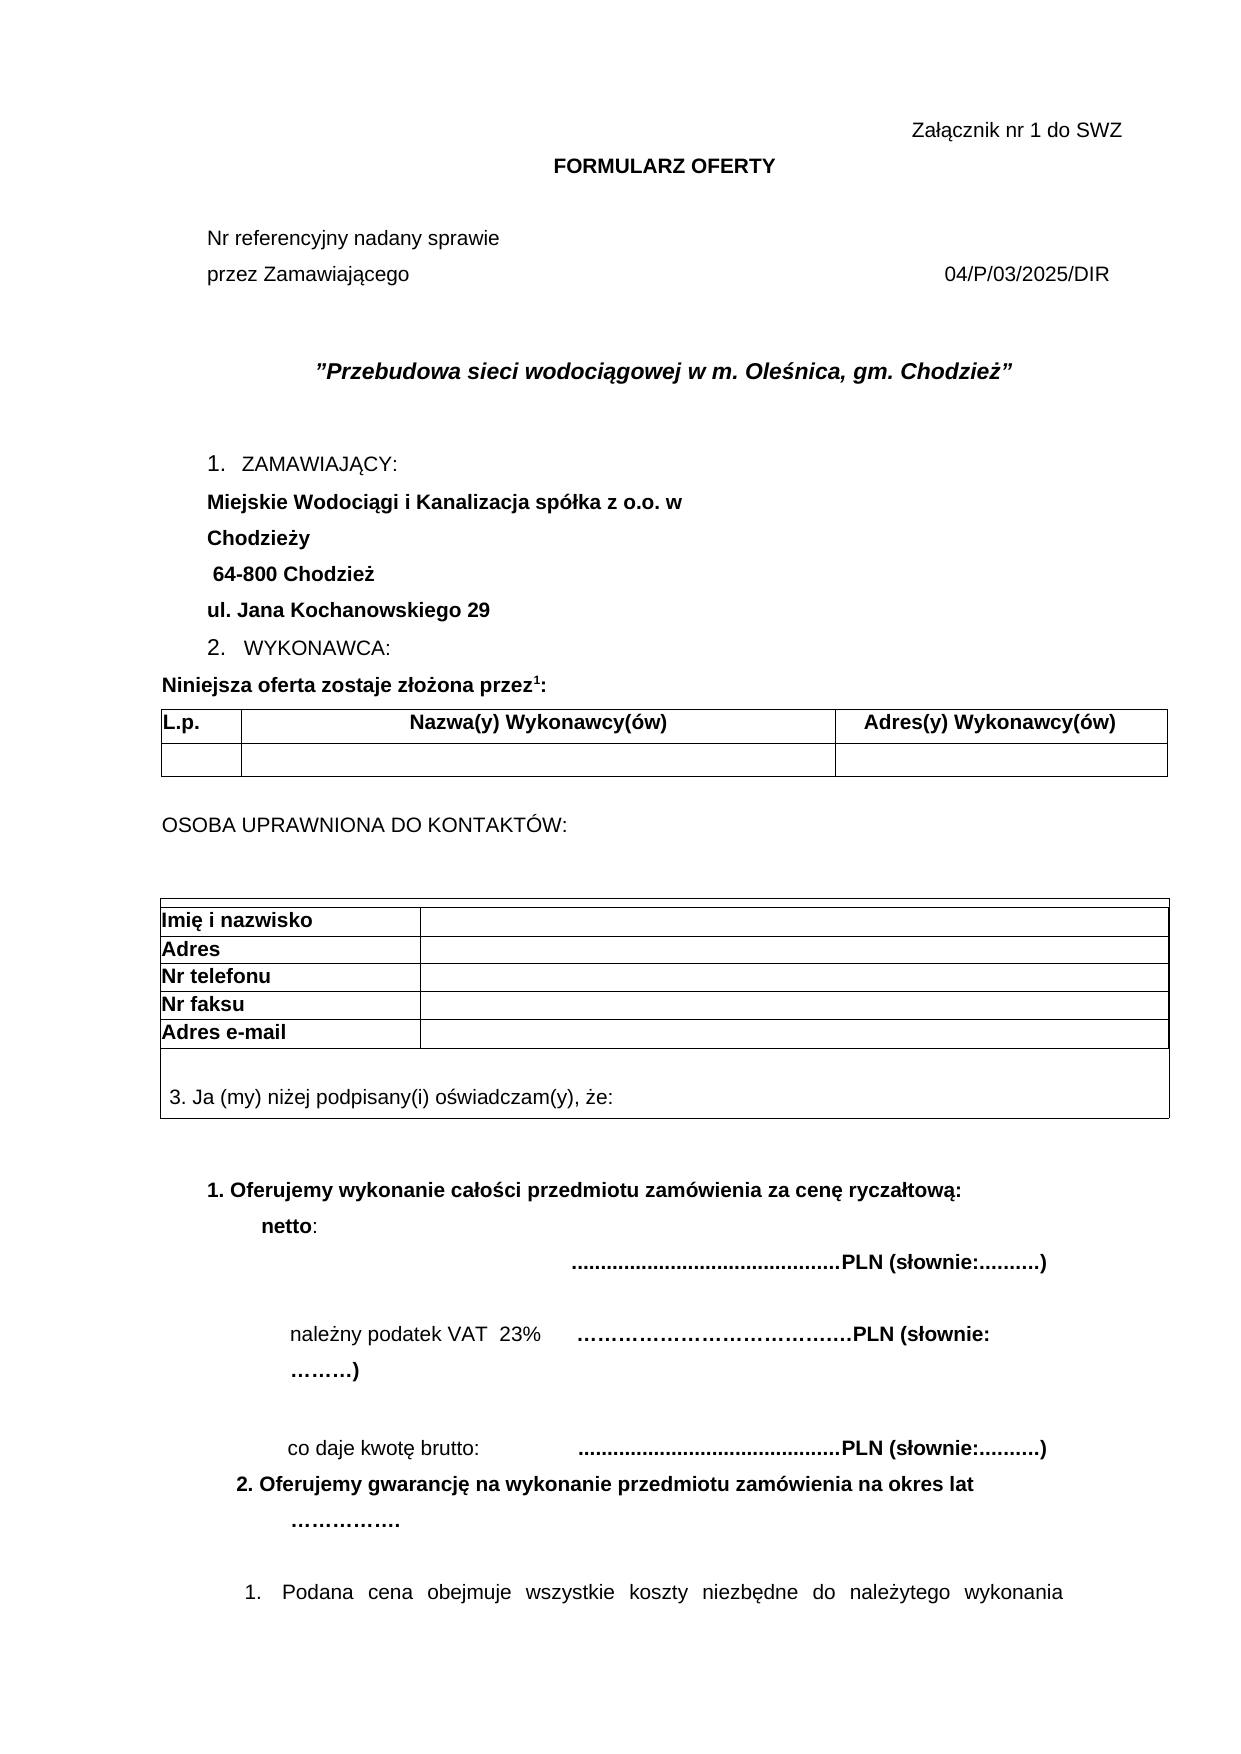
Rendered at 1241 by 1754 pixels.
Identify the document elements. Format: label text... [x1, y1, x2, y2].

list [244, 1580, 1064, 1604]
table_cell Nr telefonu [161, 964, 420, 991]
table_cell [421, 964, 1168, 991]
table_cell [421, 937, 1168, 963]
table_cell [421, 992, 1168, 1019]
table_cell [162, 744, 241, 776]
table_header [421, 908, 1168, 936]
text Miejskie Wodociągi i Kanalizacja spółka z o.o. w Chodzieży [207, 490, 763, 549]
text 64-800 Chodzież [207, 562, 464, 586]
text FORMULARZ OFERTY [207, 154, 1122, 178]
text OSOBA UPRAWNIONA DO KONTAKTÓW: [162, 813, 1167, 837]
table_cell [242, 744, 835, 776]
text PLN (słownie: ) [571, 1250, 1122, 1274]
text 3. Ja (my) niżej podpisany(i) oświadczam(y), że: [169, 1085, 1160, 1109]
table_header Adres(y) Wykonawcy(ów) [836, 710, 1167, 743]
table_cell Adres [161, 937, 420, 963]
text co daje kwotę brutto: PLN (słownie: ) [207, 1436, 1122, 1460]
table_cell Nr faksu [161, 992, 420, 1019]
text Nr referencyjny nadany sprawie [207, 226, 1122, 250]
table_header L.p. [162, 710, 241, 743]
table_header Nazwa(y) Wykonawcy(ów) [242, 710, 835, 743]
text ”Przebudowa sieci wodociągowej w m. Oleśnica, gm. Chodzież” [207, 358, 1122, 384]
text Niniejsza oferta zostaje złożona przez1: [162, 673, 1167, 697]
text należny podatek VAT 23% ……………………………….…PLN (słownie:………) [290, 1322, 1033, 1381]
table_cell [836, 744, 1167, 776]
text 2. Oferujemy gwarancję na wykonanie przedmiotu zamówienia na okres lat ……………. [236, 1472, 982, 1532]
list ZAMAWIAJĄCY: [207, 450, 1122, 477]
text przez Zamawiającego 04/P/03/2025/DIR [207, 262, 1122, 286]
table_header Imię i nazwisko [161, 908, 420, 936]
list WYKONAWCA: [207, 633, 1122, 660]
table_cell [421, 1020, 1168, 1048]
text 1. Oferujemy wykonanie całości przedmiotu zamówienia za cenę ryczałtową: netto: [207, 1178, 982, 1238]
text Załącznik nr 1 do SWZ [207, 118, 1122, 142]
text ul. Jana Kochanowskiego 29 [207, 597, 511, 621]
table_cell Adres e-mail [161, 1020, 420, 1048]
